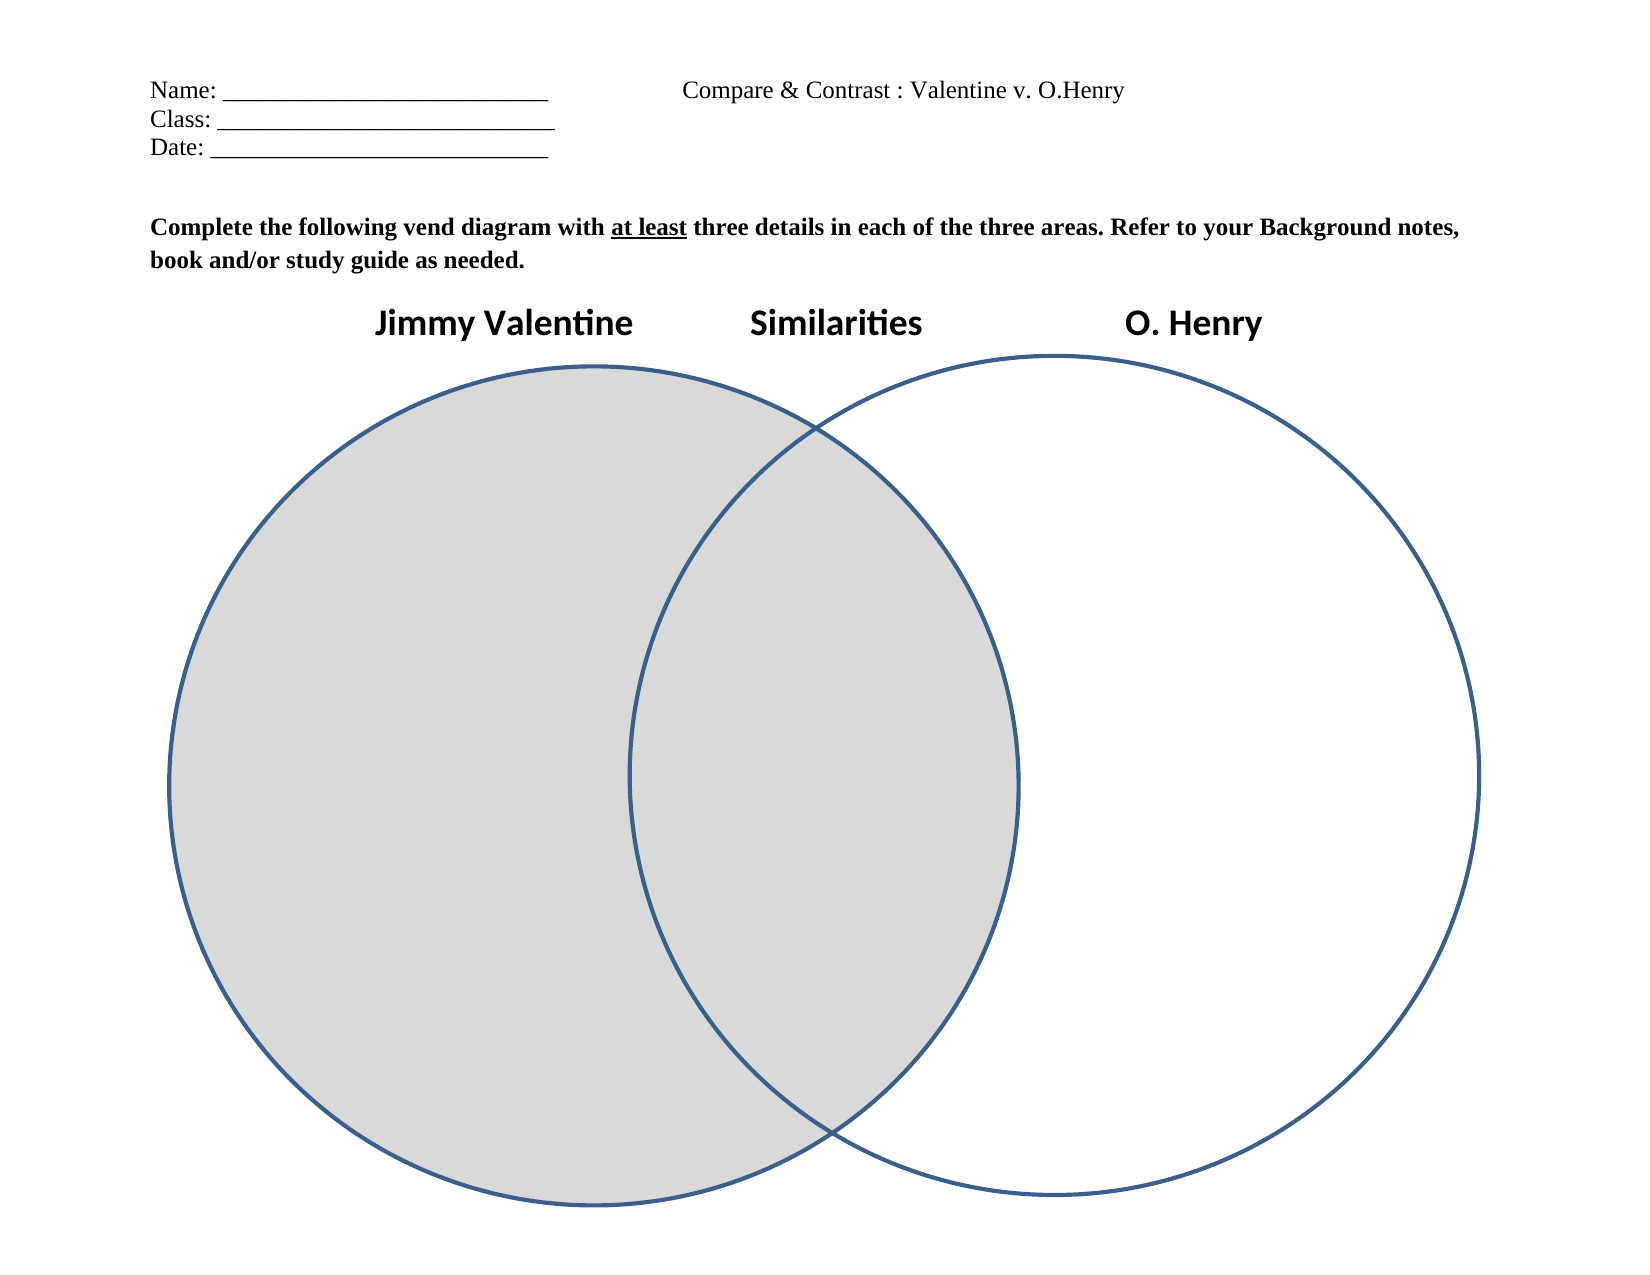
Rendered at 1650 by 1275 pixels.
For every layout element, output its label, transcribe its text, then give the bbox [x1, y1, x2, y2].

text Complete the following vend diagram with at least three details in each of the three areas. Refer to your Background notes, book and/or study guide as needed. [150, 212, 1500, 274]
text Jimmy Valentine Similarities O. Henry [300, 299, 1500, 345]
